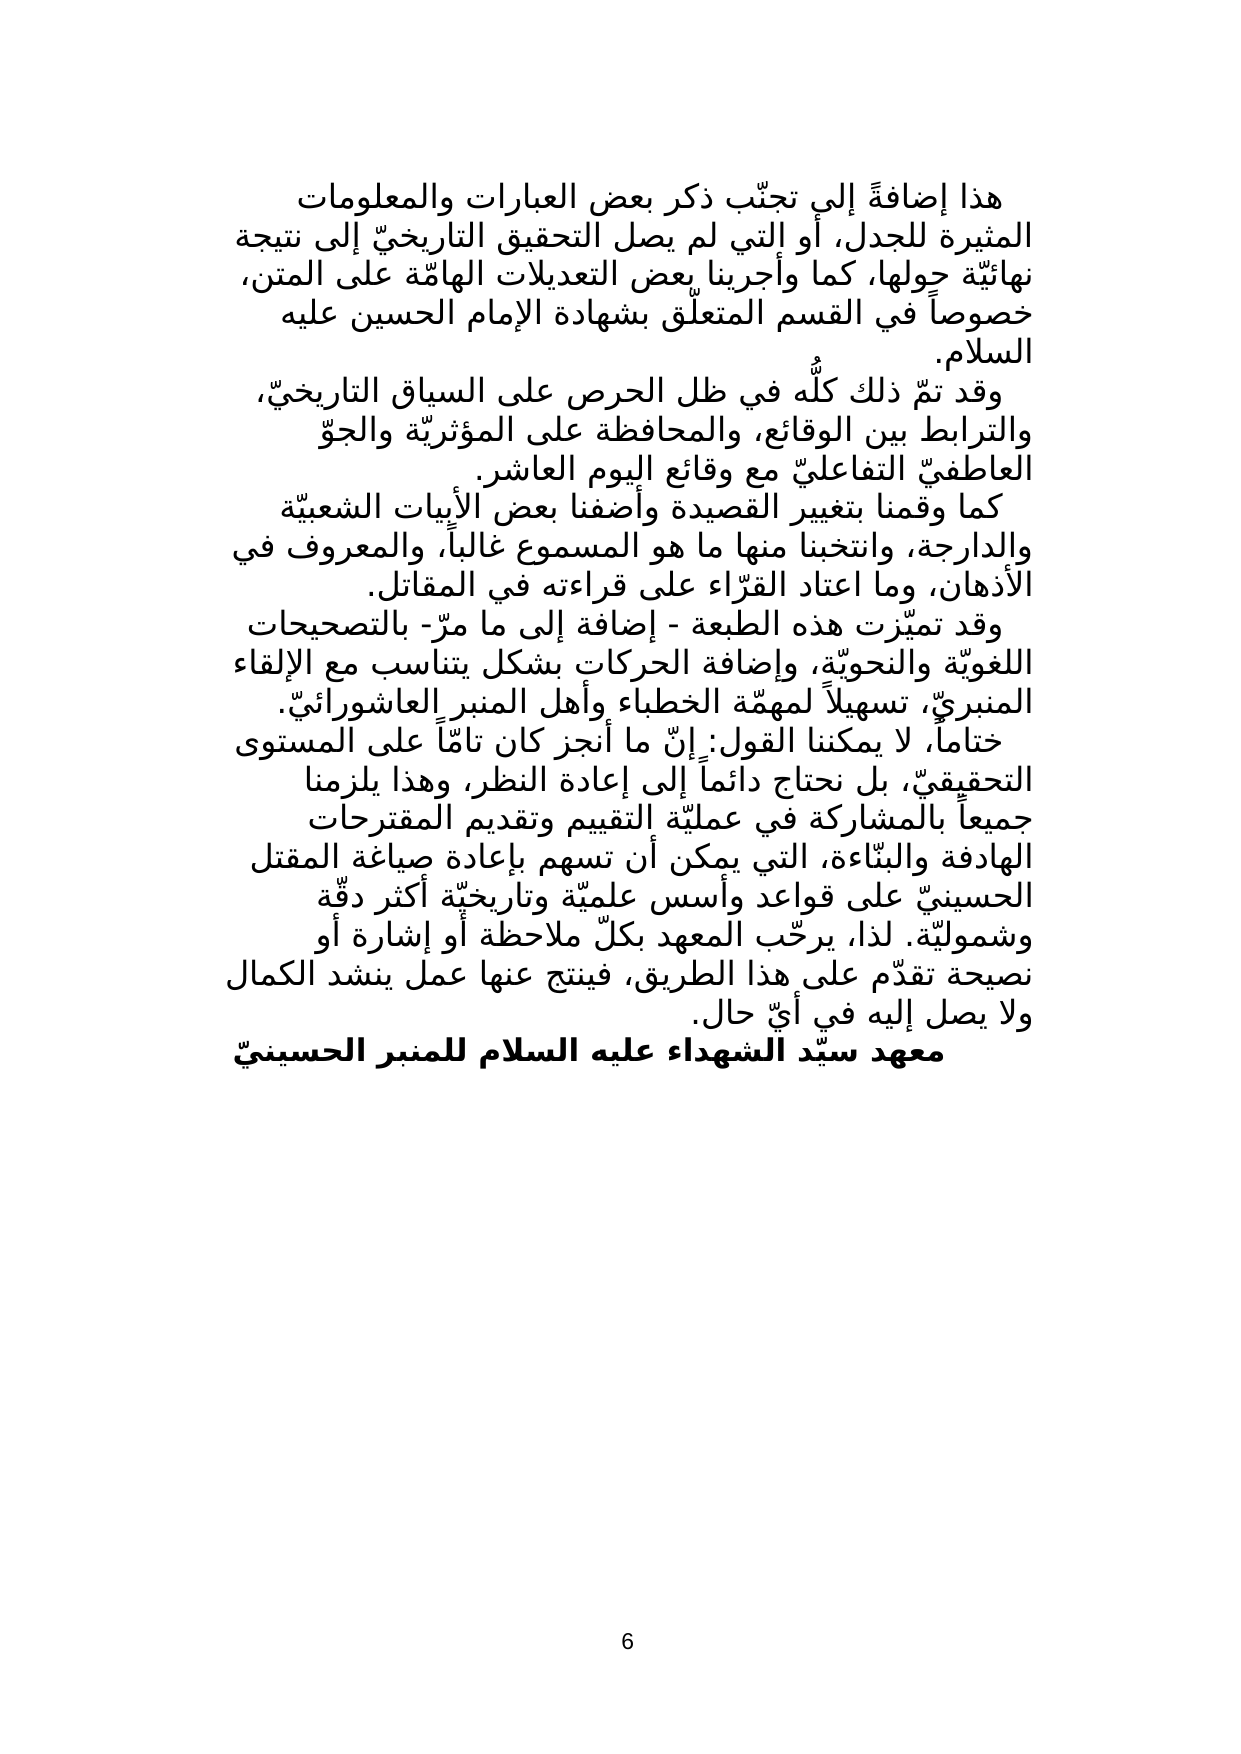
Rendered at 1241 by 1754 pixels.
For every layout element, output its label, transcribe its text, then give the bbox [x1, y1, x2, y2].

text وقد تميّزت هذه الطبعة - إضافة إلى ما مرّ- بالتصحيحات اللغويّة والنحويّة، وإضافة الحركات بشكل يتناسب مع الإلقاء المنبريّ، تسهيلاً لمهمّة الخطباء وأهل المنبر العاشورائيّ. [222, 604, 1033, 721]
text ختاماً، لا يمكننا القول: إنّ ما أنجز كان تامّاً على المستوى التحقيقيّ، بل نحتاج دائماً إلى إعادة النظر، وهذا يلزمنا جميعاً بالمشاركة في عمليّة التقييم وتقديم المقترحات الهادفة والبنّاءة، التي يمكن أن تسهم بإعادة صياغة المقتل الحسينيّ على قواعد وأسس علميّة وتاريخيّة أكثر دقّة وشموليّة. لذا، يرحّب المعهد بكلّ ملاحظة أو إشارة أو نصيحة تقدّم على هذا الطريق، فينتج عنها عمل ينشد الكمال ولا يصل إليه في أيّ حال. [222, 721, 1033, 1032]
text معهد سيّد الشهداء عليه السلام للمنبر الحسينيّ [222, 1032, 1033, 1068]
text كما وقمنا بتغيير القصيدة وأضفنا بعض الأبيات الشعبيّة والدارجة، وانتخبنا منها ما هو المسموع غالباً، والمعروف في الأذهان، وما اعتاد القرّاء على قراءته في المقاتل. [222, 488, 1033, 604]
text وقد تمّ ذلك كلُّه في ظل الحرص على السياق التاريخيّ، والترابط بين الوقائع، والمحافظة على المؤثريّة والجوّ العاطفيّ التفاعليّ مع وقائع اليوم العاشر. [222, 371, 1033, 488]
text هذا إضافةً إلى تجنّب ذكر بعض العبارات والمعلومات المثيرة للجدل، أو التي لم يصل التحقيق التاريخيّ إلى نتيجة نهائيّة حولها، كما وأجرينا بعض التعديلات الهامّة على المتن، خصوصاً في القسم المتعلّق بشهادة الإمام الحسين عليه السلام. [222, 177, 1033, 371]
